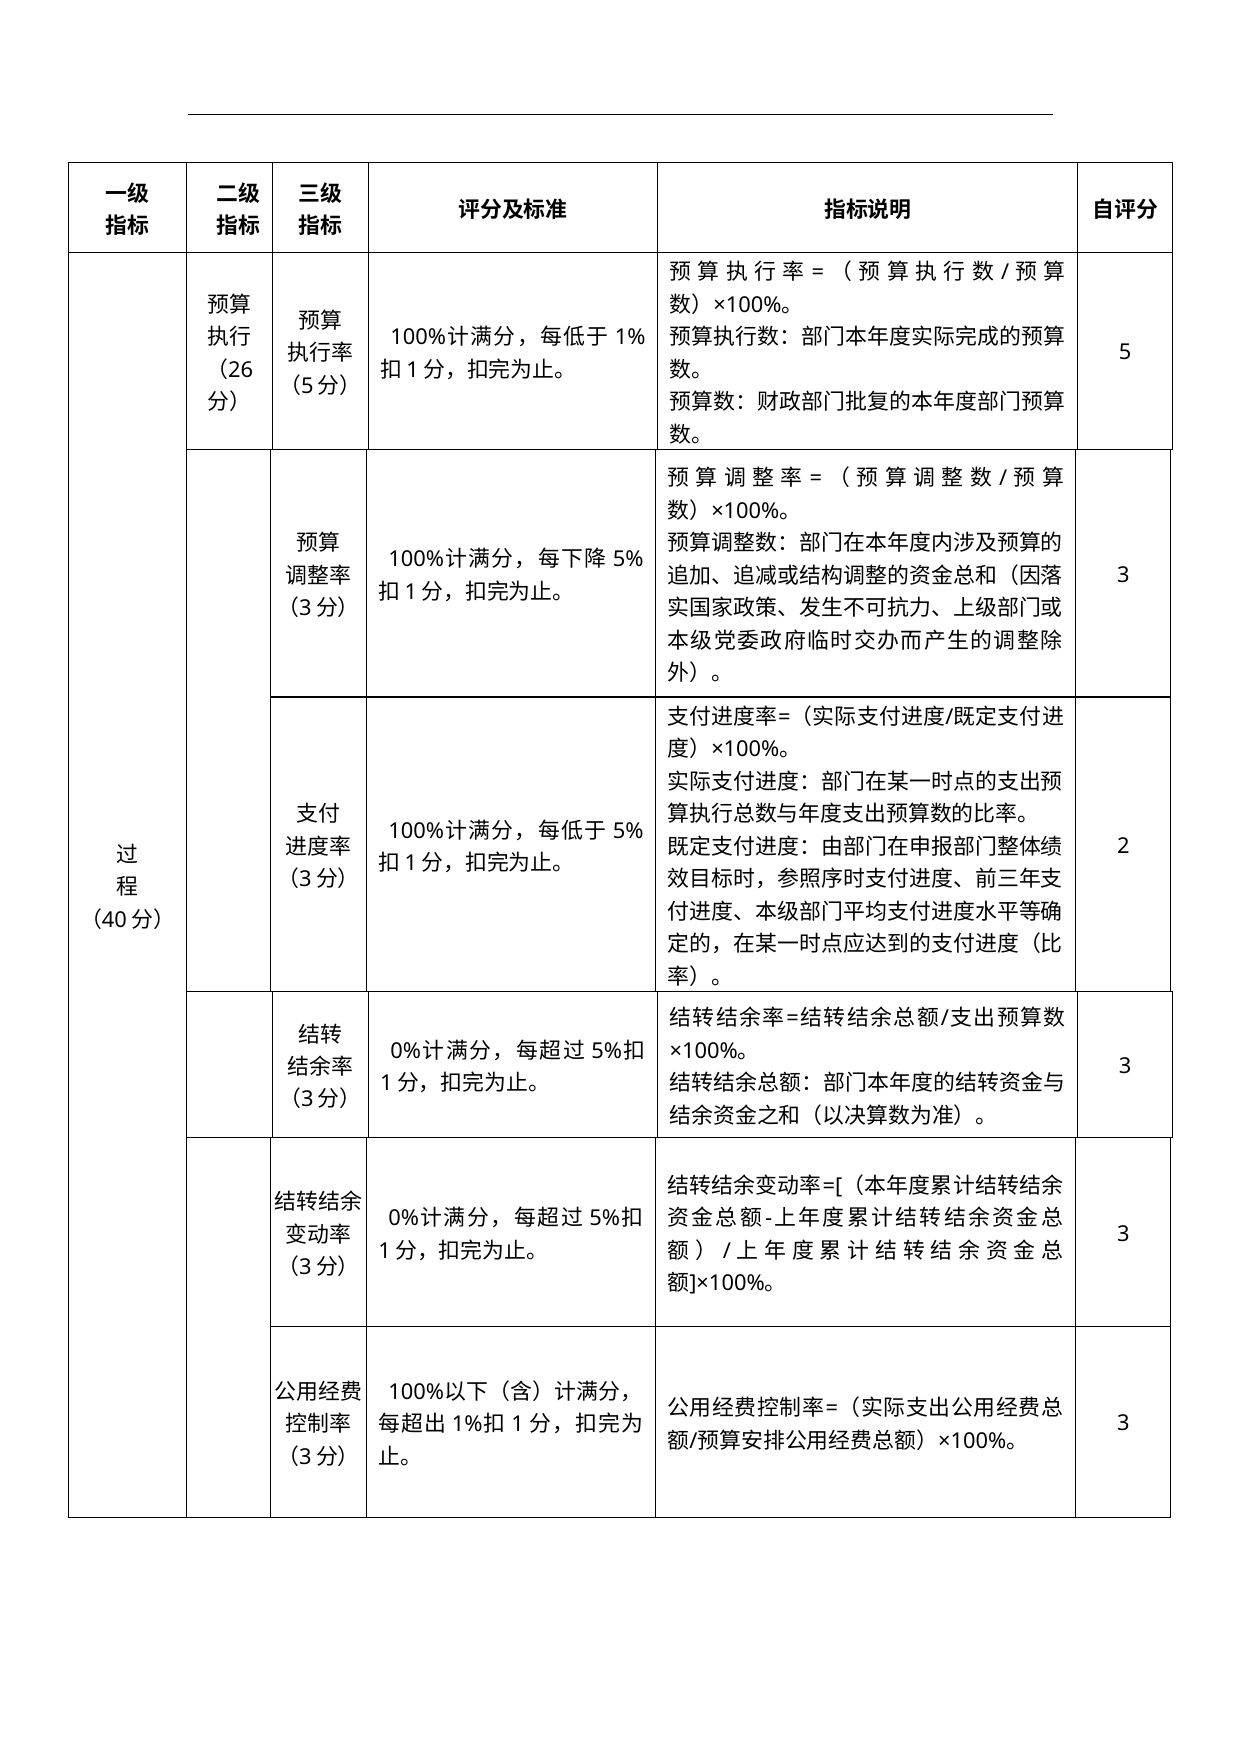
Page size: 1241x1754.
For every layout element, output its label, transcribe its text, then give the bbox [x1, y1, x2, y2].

table_cell 0%计满分，每超过5%扣1分，扣完为止。 [369, 992, 657, 1137]
table_cell 预算执行率=（预算执行数/预算数）×100%。 预算执行数：部门本年度实际完成的预算数。 预算数：财政部门批复的本年度部门预算数。 [658, 253, 1077, 449]
table_cell 支付 进度率 （3分） [271, 698, 366, 991]
table_cell 3 [1078, 992, 1172, 1137]
table_cell [187, 450, 270, 991]
table_header 指标说明 [658, 163, 1077, 252]
table_cell 5 [1078, 253, 1172, 449]
table_cell 预算 执行 （26分） [187, 253, 272, 449]
table_cell 100%计满分，每低于1%扣1分，扣完为止。 [369, 253, 657, 449]
table_cell 100%计满分，每下降5%扣1分，扣完为止。 [367, 450, 655, 696]
table_header 评分及标准 [369, 163, 657, 252]
table_cell 公用经费控制率=（实际支出公用经费总额/预算安排公用经费总额）×100%。 [656, 1327, 1075, 1517]
table_header 一级 指标 [69, 163, 186, 252]
table_cell 支付进度率=（实际支付进度/既定支付进度）×100%。 实际支付进度：部门在某一时点的支出预算执行总数与年度支出预算数的比率。 既定支付进度：由部门在申报部门整体绩效目标时，参照序时支付进度、前三年支付进度、本级部门平均支付进度水平等确定的，在某一时点应达到的支付进度（比率）。 [656, 698, 1075, 991]
table_cell 3 [1076, 1327, 1170, 1517]
table_cell 公用经费 控制率 （3分） [271, 1327, 366, 1517]
table_cell 预算 调整率 （3分） [271, 450, 366, 696]
table_cell 2 [1076, 698, 1170, 991]
table_cell 结转结余变动率=[（本年度累计结转结余资金总额-上年度累计结转结余资金总额）/上年度累计结转结余资金总额]×100%。 [656, 1138, 1075, 1326]
table_cell 0%计满分，每超过5%扣1分，扣完为止。 [367, 1138, 655, 1326]
table_cell 100%计满分，每低于5%扣1分，扣完为止。 [367, 698, 655, 991]
table_cell 过 程 （40分） [69, 253, 186, 1517]
table_cell 结转结余 变动率 （3分） [271, 1138, 366, 1326]
table_header 二级 指标 [187, 163, 272, 252]
table_cell [187, 992, 272, 1137]
table_header 三级 指标 [273, 163, 368, 252]
table_cell 结转 结余率 （3分） [273, 992, 368, 1137]
table_cell 预算调整率=（预算调整数/预算数）×100%。 预算调整数：部门在本年度内涉及预算的追加、追减或结构调整的资金总和（因落实国家政策、发生不可抗力、上级部门或本级党委政府临时交办而产生的调整除外）。 [656, 450, 1075, 696]
table_cell 3 [1076, 1138, 1170, 1326]
table_cell 预算 执行率 （5分） [273, 253, 368, 449]
table_cell [187, 1138, 270, 1517]
table_cell 结转结余率=结转结余总额/支出预算数×100%。 结转结余总额：部门本年度的结转资金与结余资金之和（以决算数为准）。 [658, 992, 1077, 1137]
table_cell 3 [1076, 450, 1170, 696]
table_header 自评分 [1078, 163, 1172, 252]
table_cell 100%以下（含）计满分，每超出1%扣1分，扣完为止。 [367, 1327, 655, 1517]
